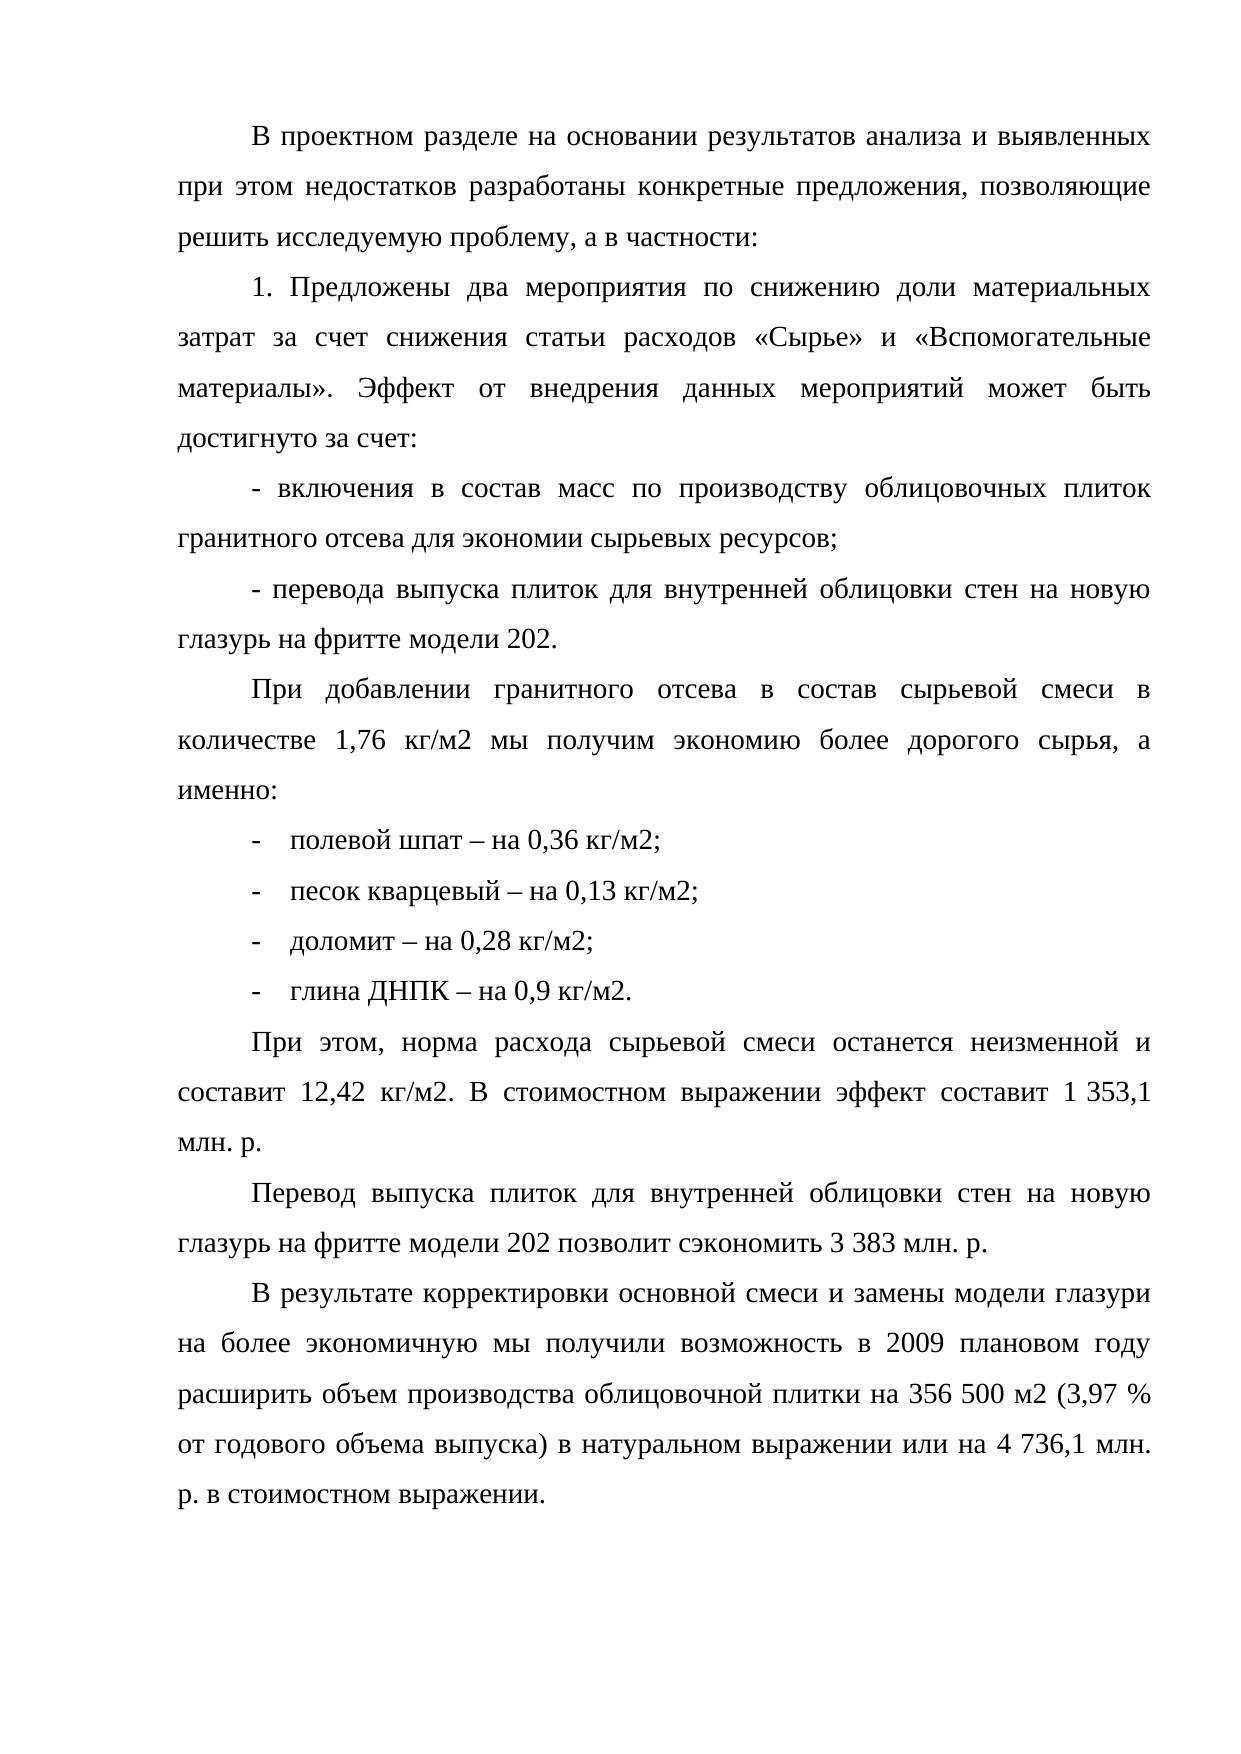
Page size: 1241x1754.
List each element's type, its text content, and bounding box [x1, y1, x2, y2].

text 1. Предложены два мероприятия по снижению доли материальных затрат за счет снижения статьи расходов «Сырье» и «Вспомогательные материалы». Эффект от внедрения данных мероприятий может быть достигнуто за счет: [177, 269, 1152, 453]
list песок кварцевый – на 0,13 кг/м2; [177, 873, 1152, 906]
text В результате корректировки основной смеси и замены модели глазури на более экономичную мы получили возможность в 2009 плановом году расширить объем производства облицовочной плитки на 356 500 м2 (3,97 % от годового объема выпуска) в натуральном выражении или на 4 736,1 млн. р. в стоимостном выражении. [177, 1275, 1152, 1510]
text В проектном разделе на основании результатов анализа и выявленных при этом недостатков разработаны конкретные предложения, позволяющие решить исследуемую проблему, а в частности: [177, 118, 1152, 252]
text При добавлении гранитного отсева в состав сырьевой смеси в количестве 1,76 кг/м2 мы получим экономию более дорогого сырья, а именно: [177, 672, 1152, 806]
text Перевод выпуска плиток для внутренней облицовки стен на новую глазурь на фритте модели 202 позволит сэкономить 3 383 млн. р. [177, 1175, 1152, 1258]
text - перевода выпуска плиток для внутренней облицовки стен на новую глазурь на фритте модели 202. [177, 571, 1152, 655]
text При этом, норма расхода сырьевой смеси останется неизменной и составит 12,42 кг/м2. В стоимостном выражении эффект составит 1 353,1 млн. р. [177, 1024, 1152, 1158]
list глина ДНПК – на 0,9 кг/м2. [177, 973, 1152, 1007]
list полевой шпат – на 0,36 кг/м2; [177, 822, 1152, 856]
list доломит – на 0,28 кг/м2; [177, 923, 1152, 957]
text - включения в состав масс по производству облицовочных плиток гранитного отсева для экономии сырьевых ресурсов; [177, 470, 1152, 554]
